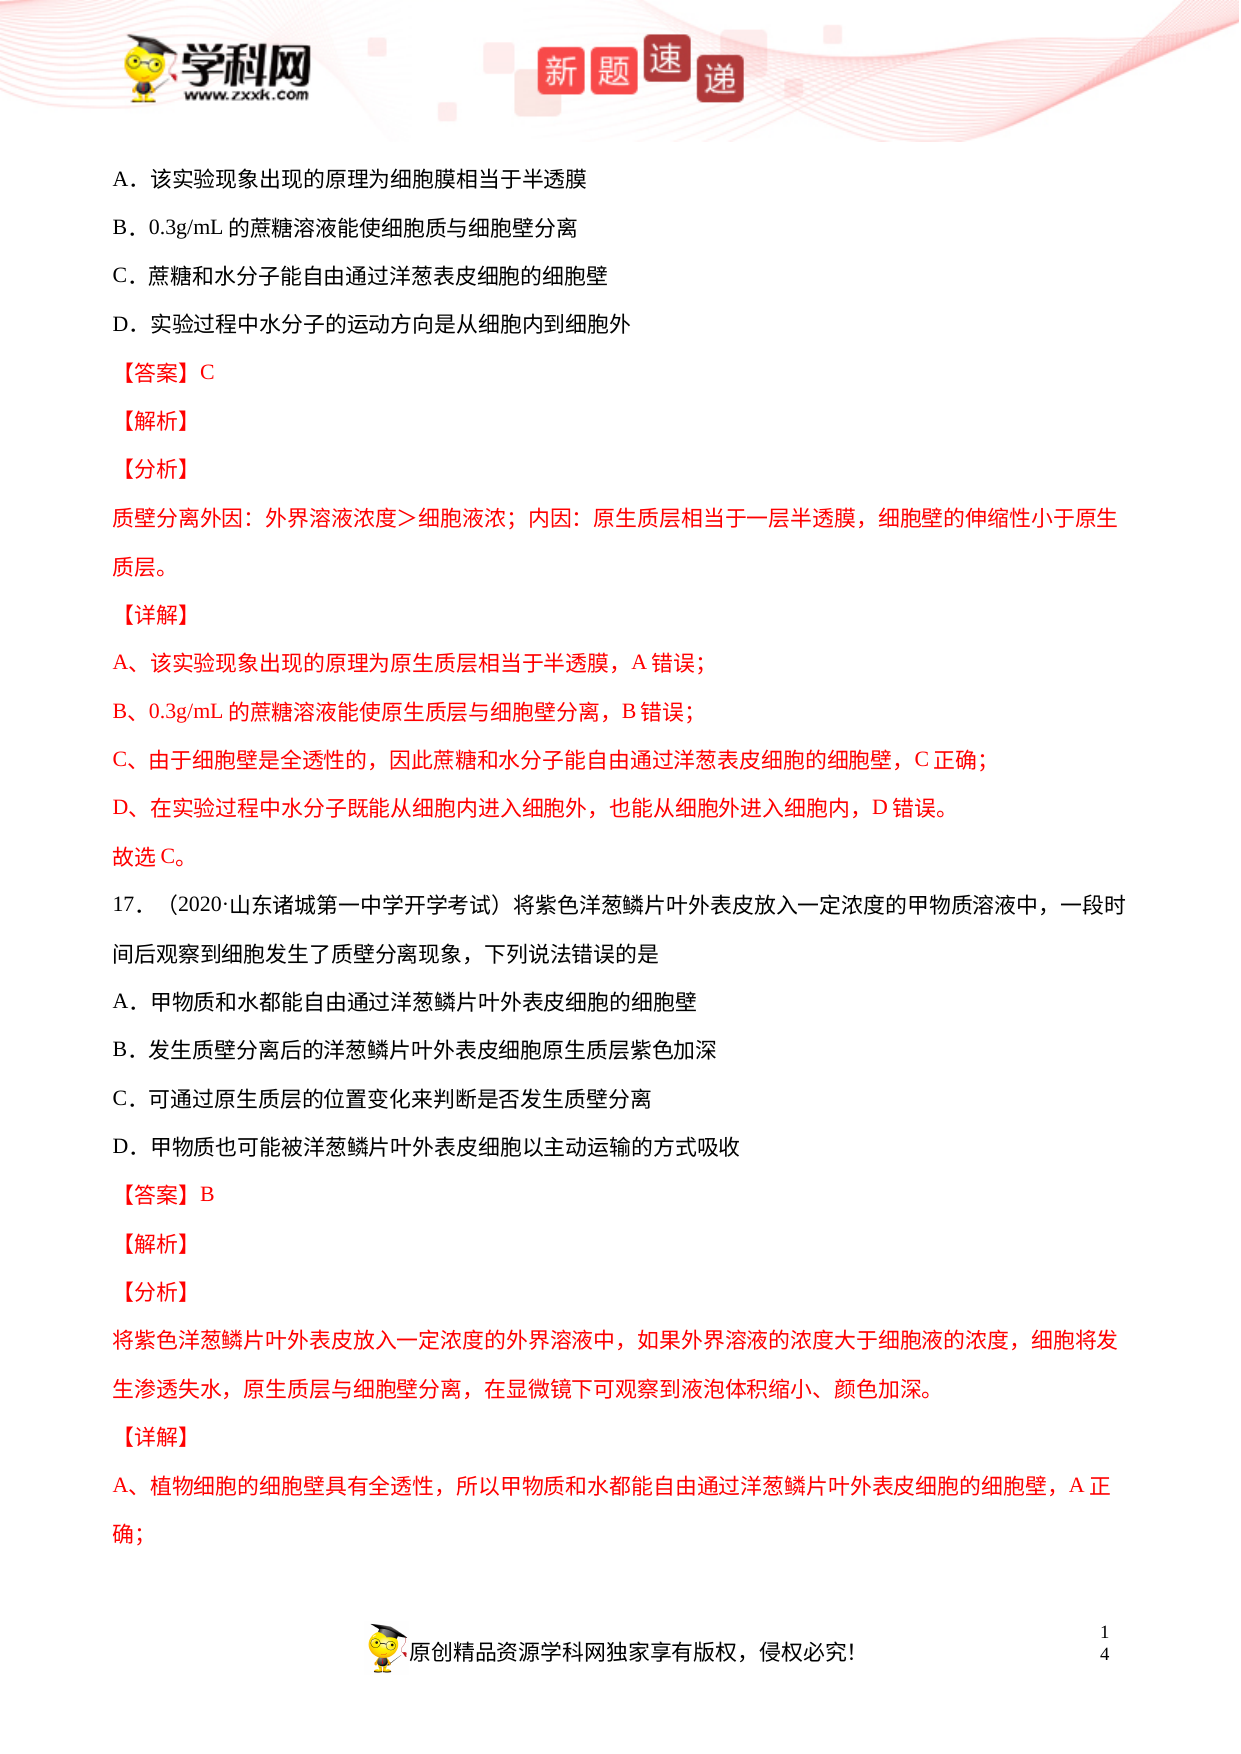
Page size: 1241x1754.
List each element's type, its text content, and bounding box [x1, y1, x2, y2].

text 【分析】 [112, 452, 1128, 484]
text D．甲物质也可能被洋葱鳞片叶外表皮细胞以主动运输的方式吸收 [112, 1129, 1128, 1162]
text 将紫色洋葱鳞片叶外表皮放入一定浓度的外界溶液中，如果外界溶液的浓度大于细胞液的浓度，细胞将发生渗透失水，原生质层与细胞壁分离，在显微镜下可观察到液泡体积缩小、颜色加深。 [112, 1323, 1128, 1404]
text B、0.3g/mL的蔗糖溶液能使原生质层与细胞壁分离，B错误； [112, 694, 1128, 727]
picture [363, 1621, 409, 1675]
text 【详解】 [112, 1420, 1128, 1452]
text 【答案】C [112, 355, 1128, 388]
text 【解析】 [112, 1226, 1128, 1259]
text A．甲物质和水都能自由通过洋葱鳞片叶外表皮细胞的细胞壁 [112, 984, 1128, 1017]
text 17．（2020·山东诸城第一中学开学考试）将紫色洋葱鳞片叶外表皮放入一定浓度的甲物质溶液中，一段时间后观察到细胞发生了质壁分离现象，下列说法错误的是 [112, 887, 1128, 969]
text B．发生质壁分离后的洋葱鳞片叶外表皮细胞原生质层紫色加深 [112, 1033, 1128, 1065]
text 质壁分离外因：外界溶液浓度＞细胞液浓；内因：原生质层相当于一层半透膜，细胞壁的伸缩性小于原生质层。 [112, 500, 1128, 582]
picture [0, 0, 1239, 142]
text 【详解】 [112, 597, 1128, 630]
text C．蔗糖和水分子能自由通过洋葱表皮细胞的细胞壁 [112, 259, 1128, 291]
text A．该实验现象出现的原理为细胞膜相当于半透膜 [112, 162, 1128, 194]
text 【答案】B [112, 1178, 1128, 1210]
text A、植物细胞的细胞壁具有全透性，所以甲物质和水都能自由通过洋葱鳞片叶外表皮细胞的细胞壁，A正确； [112, 1468, 1128, 1549]
text C．可通过原生质层的位置变化来判断是否发生质壁分离 [112, 1081, 1128, 1114]
text 【分析】 [112, 1274, 1128, 1307]
text D、在实验过程中水分子既能从细胞内进入细胞外，也能从细胞外进入细胞内，D错误。 [112, 791, 1128, 823]
text C、由于细胞壁是全透性的，因此蔗糖和水分子能自由通过洋葱表皮细胞的细胞壁，C正确； [112, 742, 1128, 775]
text A、该实验现象出现的原理为原生质层相当于半透膜，A错误； [112, 646, 1128, 678]
text 故选C。 [112, 839, 1128, 872]
text D．实验过程中水分子的运动方向是从细胞内到细胞外 [112, 307, 1128, 339]
text B．0.3g/mL的蔗糖溶液能使细胞质与细胞壁分离 [112, 210, 1128, 243]
text 【解析】 [112, 404, 1128, 436]
